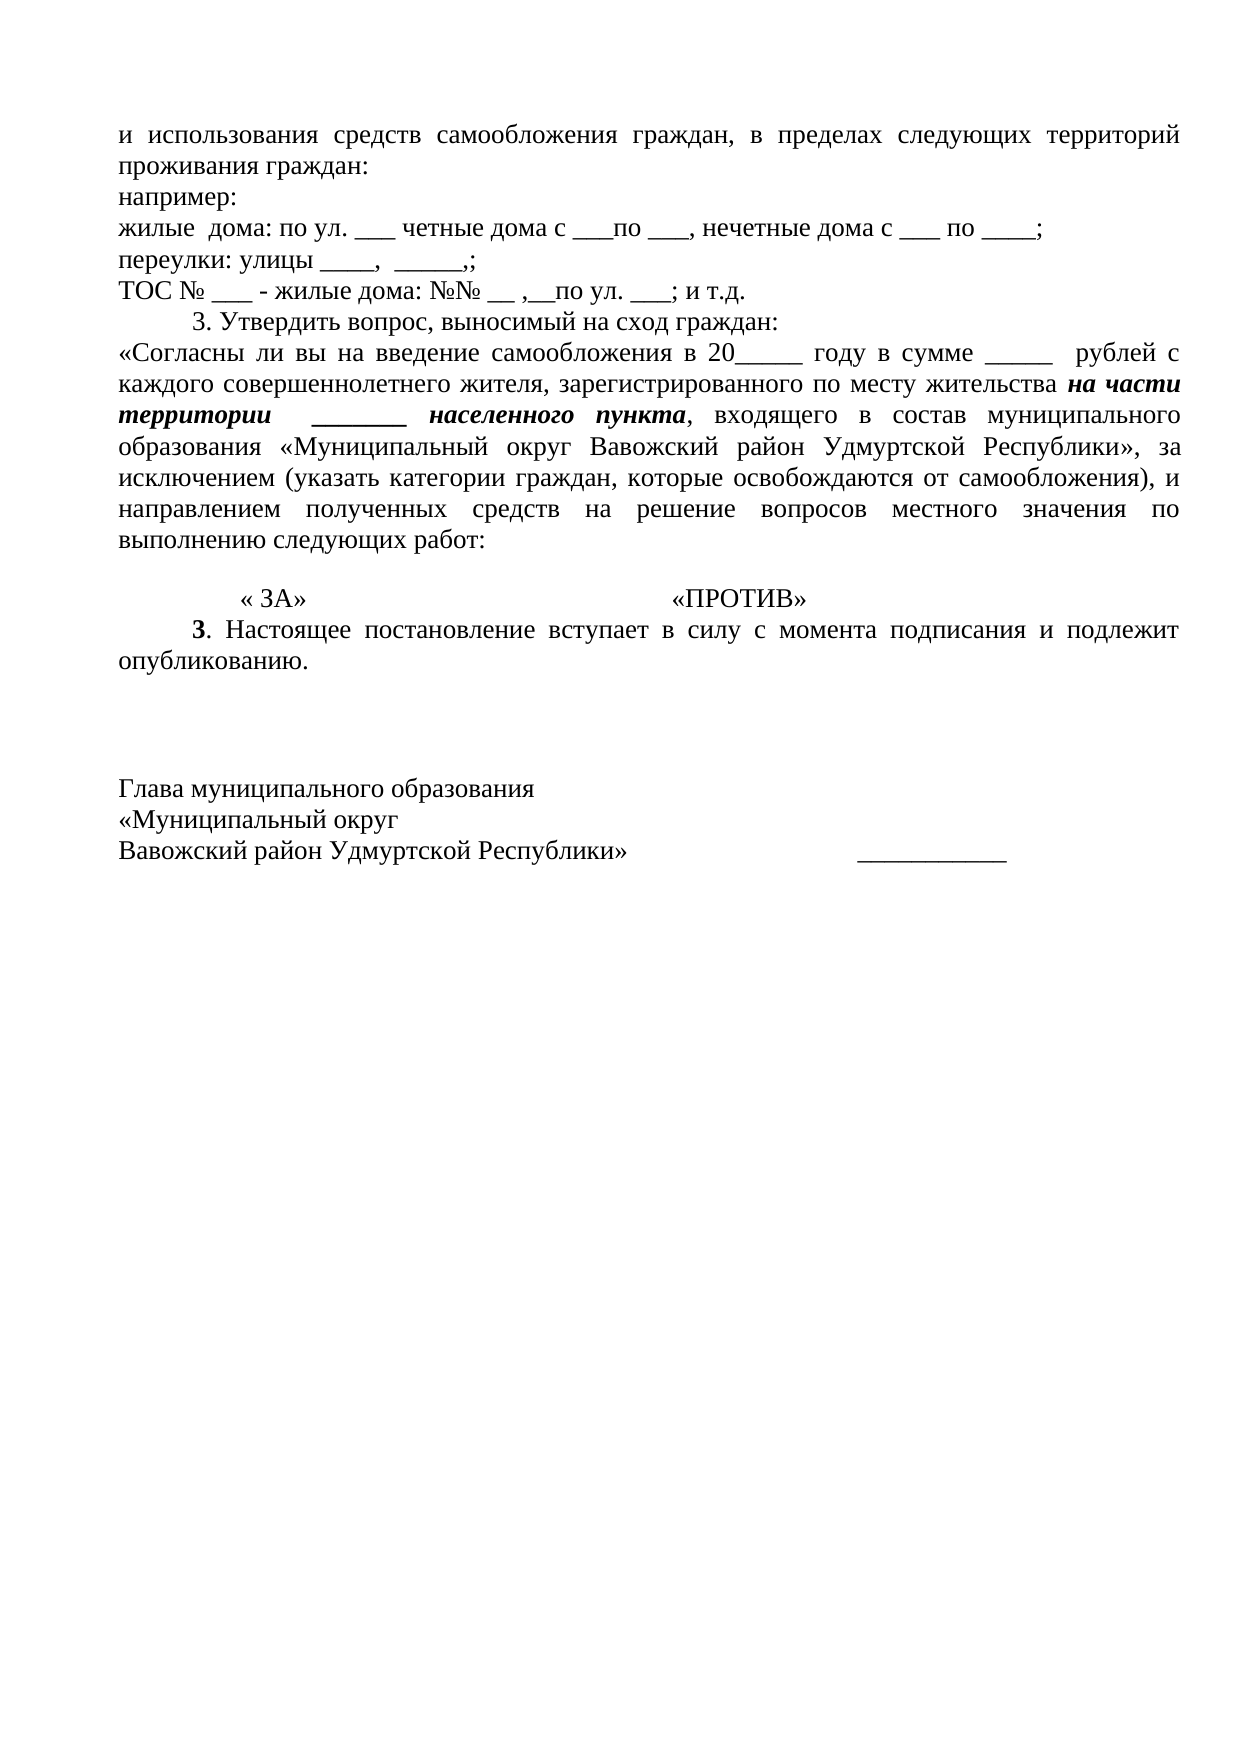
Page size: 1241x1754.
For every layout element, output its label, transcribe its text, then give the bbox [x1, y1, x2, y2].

text Вавожский район Удмуртской Республики» ___________ [118, 834, 1181, 865]
text «Муниципальный округ [118, 803, 1181, 834]
text « ЗА» «ПРОТИВ» [118, 582, 1181, 613]
text жилые дома: по ул. ___ четные дома с ___по ___, нечетные дома с ___ по ____; [118, 212, 1181, 243]
text Глава муниципального образования [118, 772, 1181, 803]
text «Согласны ли вы на введение самообложения в 20_____ году в сумме _____ рублей с каждого совершеннолетнего жителя, зарегистрированного по месту жительства на части территории _______ населенного пункта, входящего в состав муниципального образования «Муниципальный округ Вавожский район Удмуртской Республики», за исключением (указать категории граждан, которые освобождаются от самообложения), и направлением полученных средств на решение вопросов местного значения по выполнению следующих работ: [118, 336, 1181, 554]
text 3. Настоящее постановление вступает в силу с момента подписания и подлежит опубликованию. [118, 613, 1181, 676]
text 3. Утвердить вопрос, выносимый на сход граждан: [118, 305, 1181, 336]
text например: [118, 180, 1181, 212]
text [118, 118, 1181, 180]
text переулки: улицы ____, _____,; [118, 243, 1181, 274]
text ТОС № ___ - жилые дома: №№ __ ,__по ул. ___; и т.д. [118, 274, 1181, 305]
